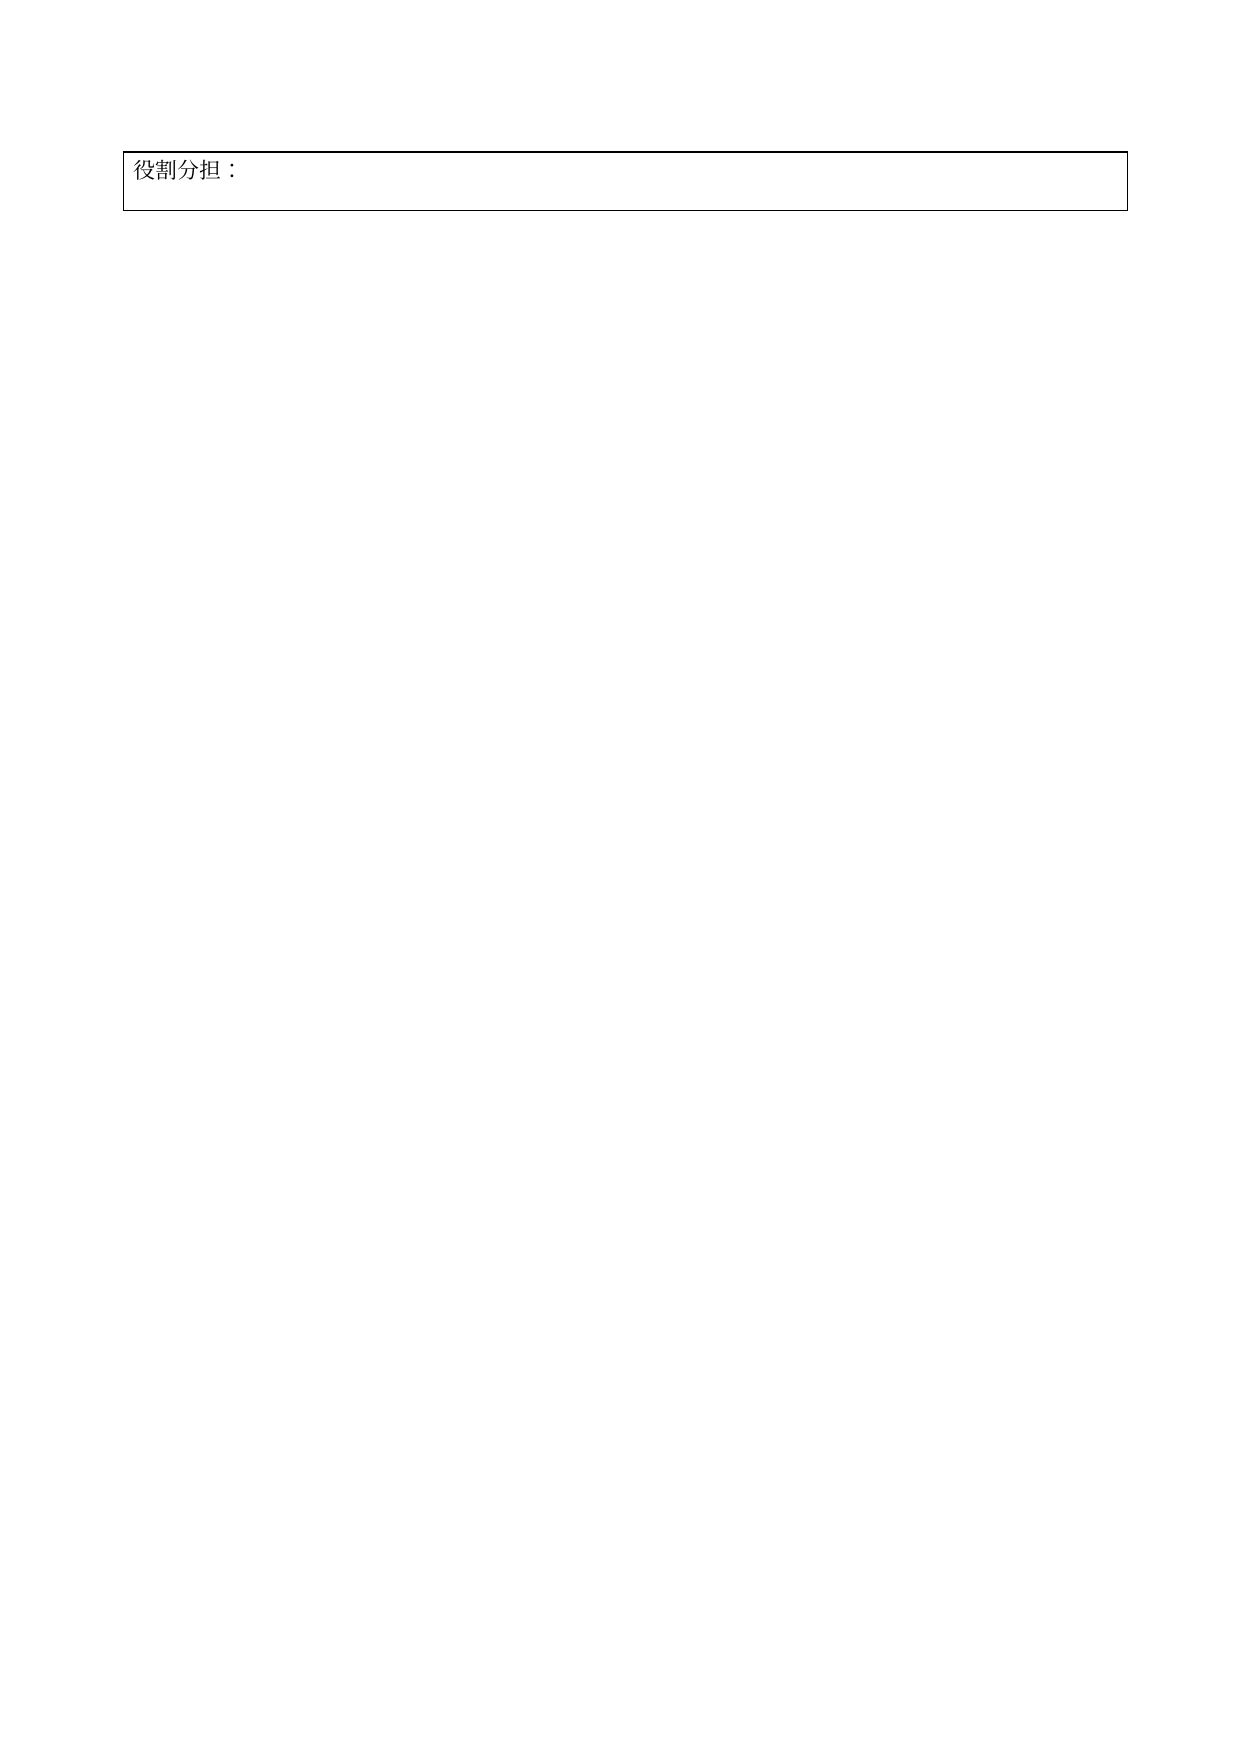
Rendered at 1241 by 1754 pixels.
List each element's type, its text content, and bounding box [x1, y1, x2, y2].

table_cell 役割分担： [124, 153, 1127, 210]
